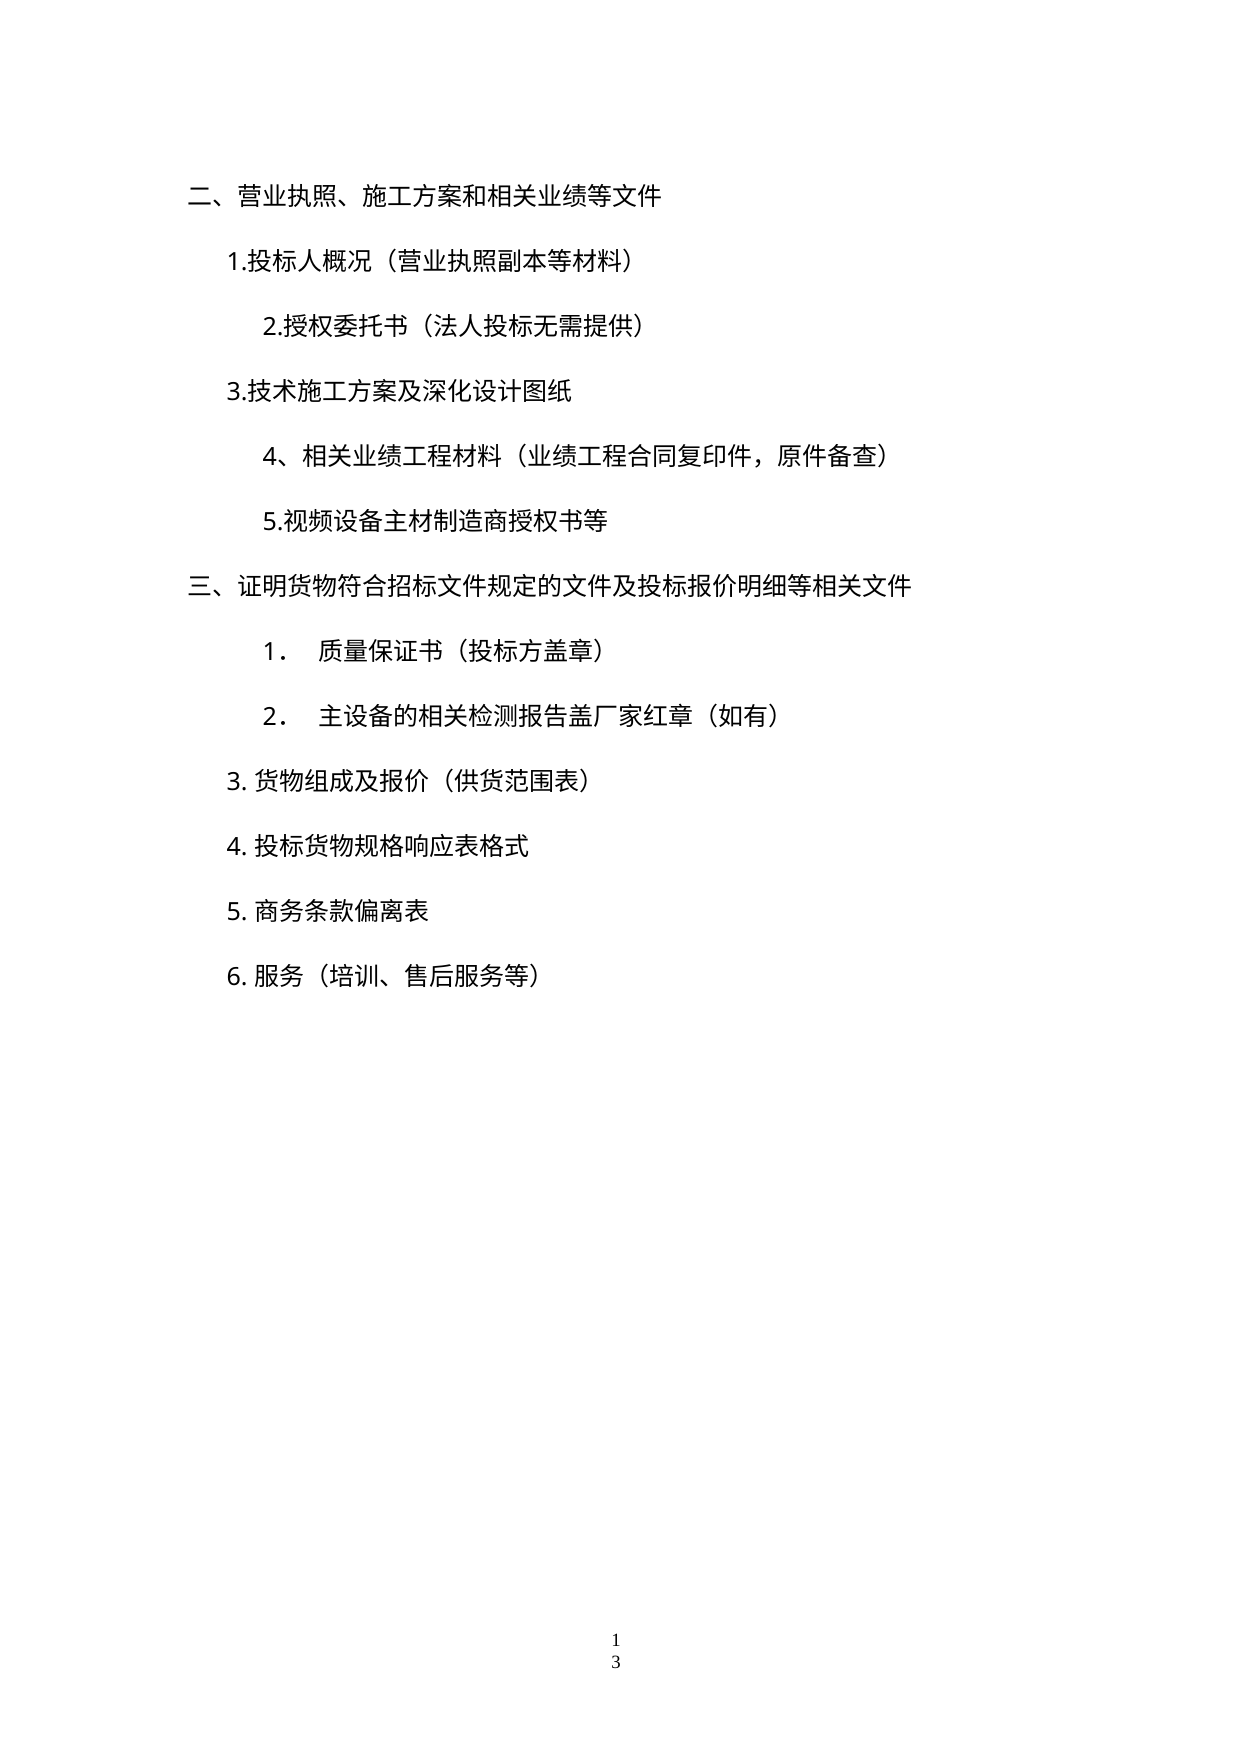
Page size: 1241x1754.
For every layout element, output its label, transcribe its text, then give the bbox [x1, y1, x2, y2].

text 6. 服务（培训、售后服务等） [187, 942, 1053, 1007]
text 3. 货物组成及报价（供货范围表） [187, 747, 1053, 812]
text 2.授权委托书（法人投标无需提供） [187, 292, 1053, 357]
list 主设备的相关检测报告盖厂家红章（如有） [262, 682, 1053, 747]
text 1.投标人概况（营业执照副本等材料） [187, 227, 1053, 292]
text 4. 投标货物规格响应表格式 [187, 812, 1053, 877]
text 三、证明货物符合招标文件规定的文件及投标报价明细等相关文件 [187, 552, 1053, 617]
text 5. 商务条款偏离表 [187, 877, 1053, 942]
list 质量保证书（投标方盖章） [262, 617, 1053, 682]
text 5.视频设备主材制造商授权书等 [187, 487, 1053, 552]
text 3.技术施工方案及深化设计图纸 [187, 357, 1053, 422]
text 4、相关业绩工程材料（业绩工程合同复印件，原件备查） [187, 422, 1053, 487]
text 二、营业执照、施工方案和相关业绩等文件 [187, 162, 1053, 227]
